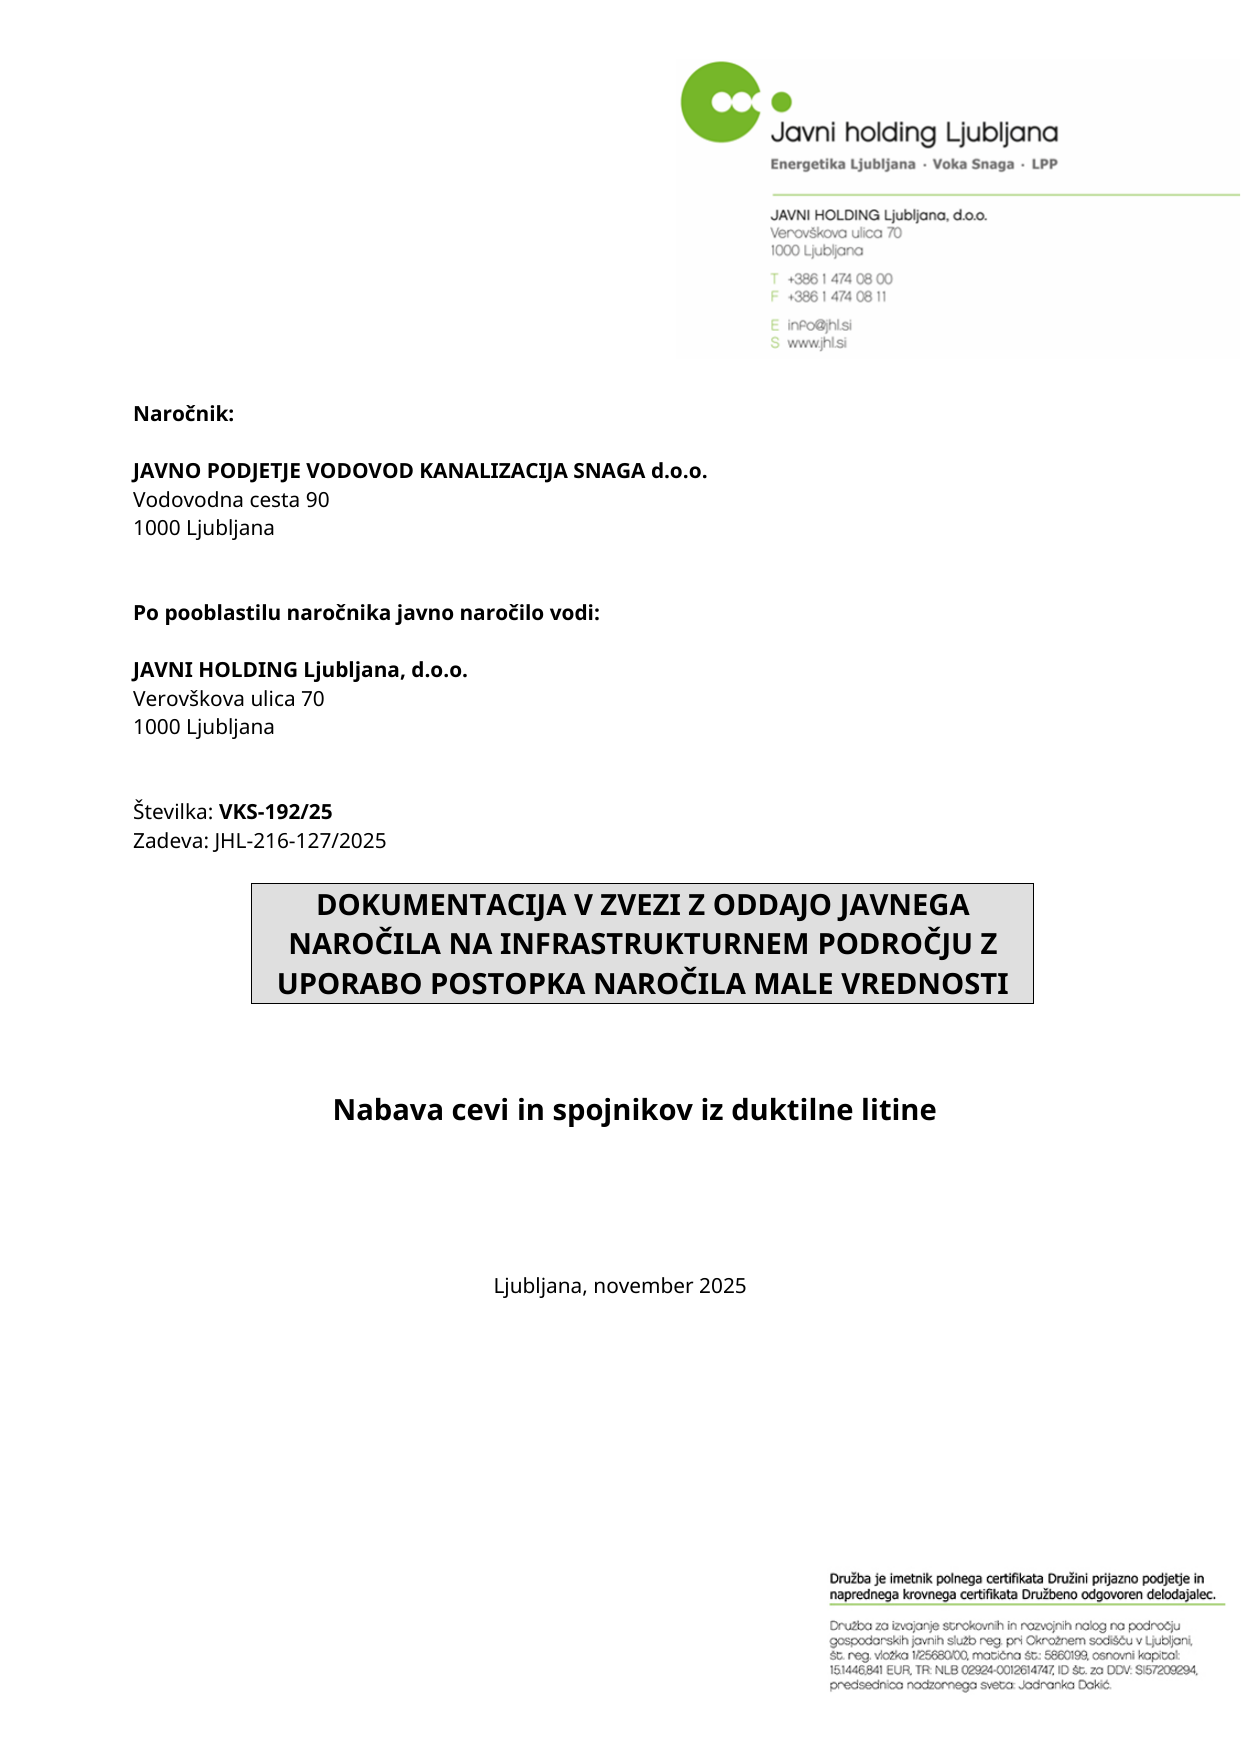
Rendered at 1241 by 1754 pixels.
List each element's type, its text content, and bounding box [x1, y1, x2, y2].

text 1000 Ljubljana [133, 513, 1107, 542]
text JAVNI HOLDING Ljubljana, d.o.o. [133, 655, 1107, 684]
text Zadeva: JHL-216-127/2025 [133, 826, 1107, 854]
text Ljubljana, november 2025 [133, 1271, 1107, 1299]
picture [676, 59, 1241, 359]
text 1000 Ljubljana [133, 712, 1107, 741]
text Številka: VKS-192/25 [133, 797, 1107, 826]
text Vodovodna cesta 90 [133, 485, 974, 513]
text Po pooblastilu naročnika javno naročilo vodi: [133, 598, 1107, 627]
text Naročnik: [133, 399, 974, 428]
text Nabava cevi in spojnikov iz duktilne litine [133, 1089, 1063, 1129]
text Verovškova ulica 70 [133, 684, 1107, 712]
table_header DOKUMENTACIJA V ZVEZI Z ODDAJO JAVNEGA NAROČILA NA INFRASTRUKTURNEM PODROČJU Z UPORABO POSTOPKA NAROČILA MALE VREDNOSTI [252, 884, 1033, 1003]
picture [826, 1566, 1226, 1695]
text JAVNO PODJETJE VODOVOD KANALIZACIJA SNAGA d.o.o. [133, 456, 974, 485]
